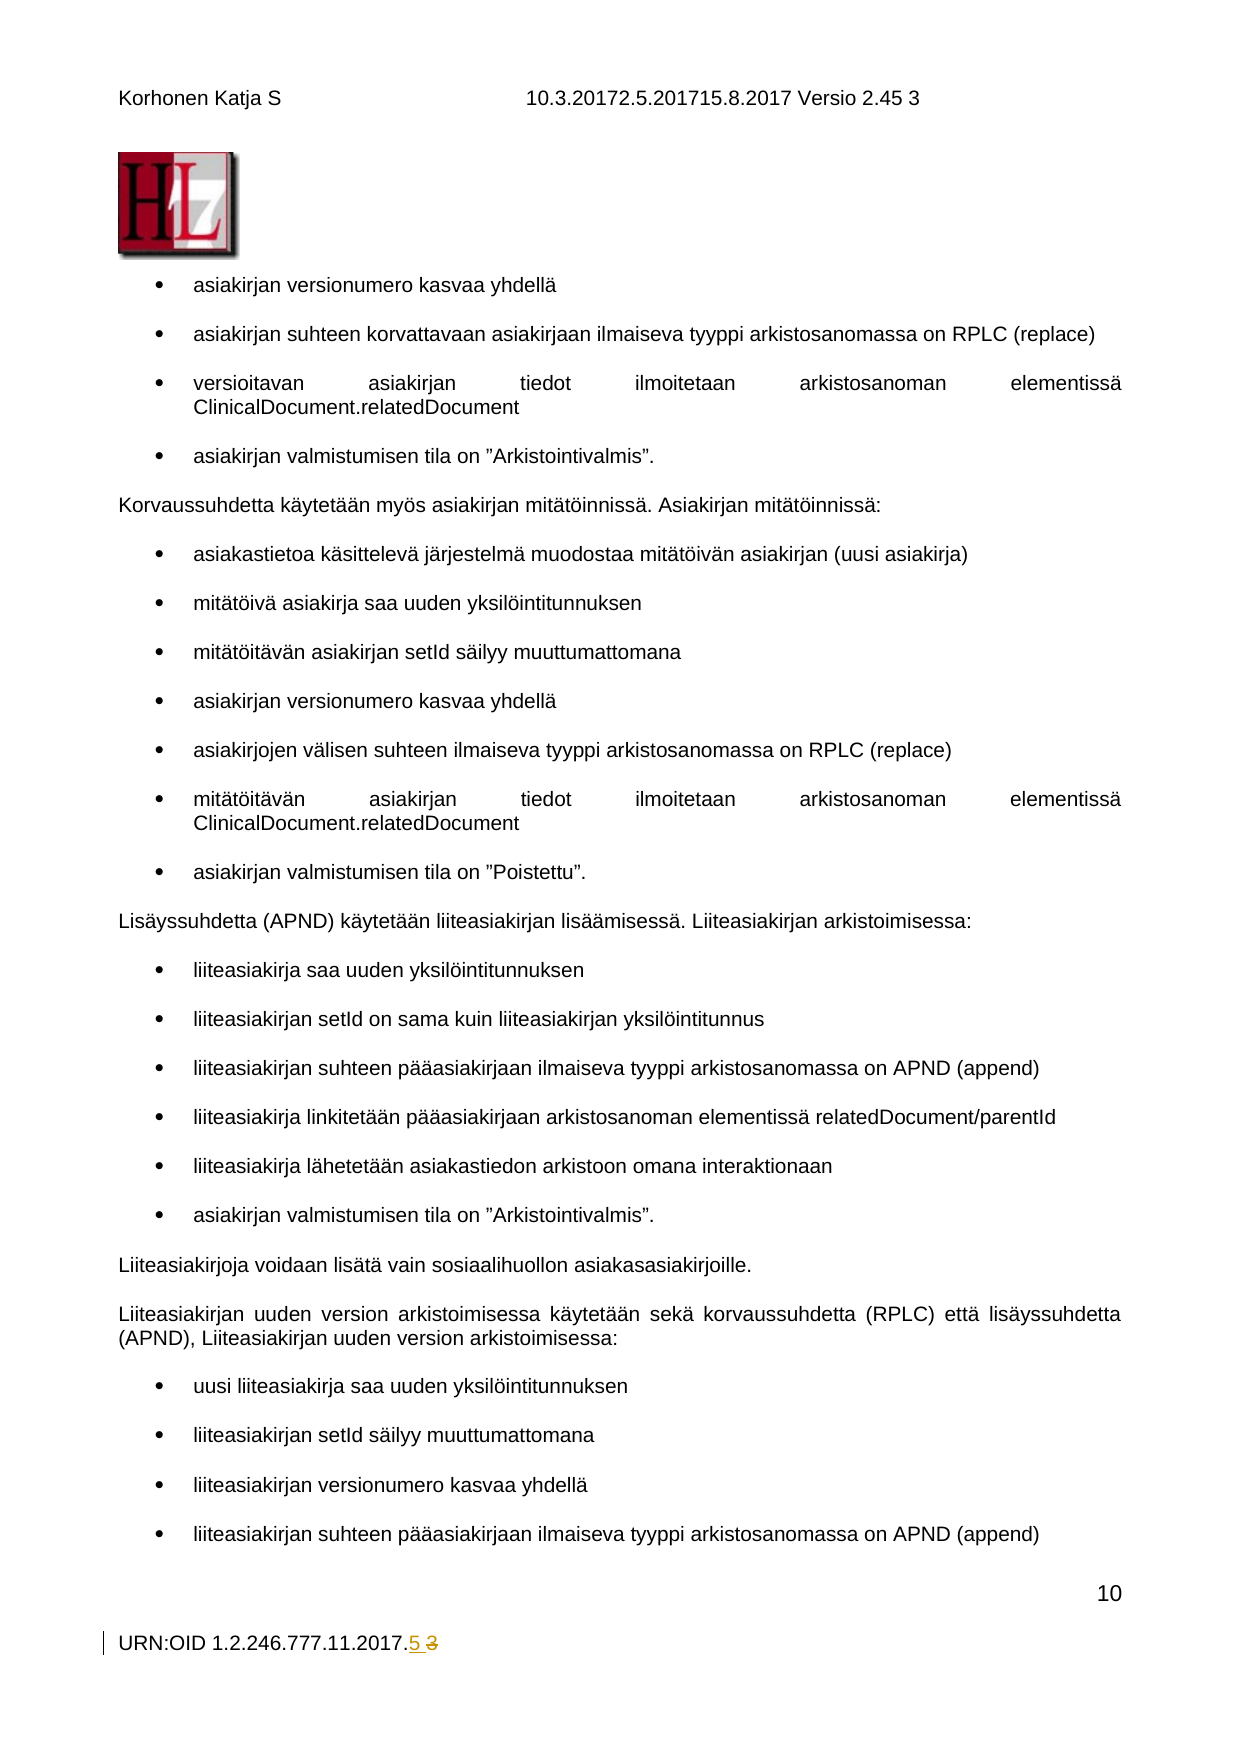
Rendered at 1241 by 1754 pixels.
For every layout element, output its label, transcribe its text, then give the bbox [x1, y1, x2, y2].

list asiakirjan valmistumisen tila on ”Arkistointivalmis”. [156, 1203, 1122, 1227]
list liiteasiakirjan setId on sama kuin liiteasiakirjan yksilöintitunnus [156, 1007, 1122, 1031]
picture [118, 152, 241, 260]
list mitätöitävän asiakirjan tiedot ilmoitetaan arkistosanoman elementissä ClinicalDocument.relatedDocument [156, 787, 1122, 835]
list asiakirjojen välisen suhteen ilmaiseva tyyppi arkistosanomassa on RPLC (replace) [156, 738, 1122, 762]
list asiakirjan valmistumisen tila on ”Poistettu”. [156, 860, 1122, 884]
list liiteasiakirja linkitetään pääasiakirjaan arkistosanoman elementissä relatedDocument/parentId [156, 1105, 1122, 1129]
list versioitavan asiakirjan tiedot ilmoitetaan arkistosanoman elementissä ClinicalDocument.relatedDocument [156, 371, 1122, 419]
list liiteasiakirjan suhteen pääasiakirjaan ilmaiseva tyyppi arkistosanomassa on APND (append) [156, 1521, 1122, 1546]
list liiteasiakirjan setId säilyy muuttumattomana [156, 1423, 1122, 1447]
list asiakastietoa käsittelevä järjestelmä muodostaa mitätöivän asiakirjan (uusi asiakirja) [156, 542, 1122, 566]
list liiteasiakirja saa uuden yksilöintitunnuksen [156, 958, 1122, 982]
text Liiteasiakirjoja voidaan lisätä vain sosiaalihuollon asiakasasiakirjoille. [118, 1252, 1122, 1276]
list asiakirjan suhteen korvattavaan asiakirjaan ilmaiseva tyyppi arkistosanomassa on RPLC (replace) [156, 322, 1122, 346]
list liiteasiakirja lähetetään asiakastiedon arkistoon omana interaktionaan [156, 1154, 1122, 1178]
list mitätöitävän asiakirjan setId säilyy muuttumattomana [156, 640, 1122, 664]
list Korvaussuhdetta käytetään myös asiakirjan mitätöinnissä. Asiakirjan mitätöinnissä: [118, 493, 1122, 517]
list asiakirjan versionumero kasvaa yhdellä [156, 272, 1122, 297]
list uusi liiteasiakirja saa uuden yksilöintitunnuksen [156, 1374, 1122, 1398]
list asiakirjan valmistumisen tila on ”Arkistointivalmis”. [156, 444, 1122, 468]
list liiteasiakirjan versionumero kasvaa yhdellä [156, 1472, 1122, 1496]
list Liiteasiakirjan uuden version arkistoimisessa käytetään sekä korvaussuhdetta (RPLC) että lisäyssuhdetta (APND), Liiteasiakirjan uuden version arkistoimisessa: [118, 1301, 1122, 1349]
list Lisäyssuhdetta (APND) käytetään liiteasiakirjan lisäämisessä. Liiteasiakirjan arkistoimisessa: [118, 909, 1122, 933]
list liiteasiakirjan suhteen pääasiakirjaan ilmaiseva tyyppi arkistosanomassa on APND (append) [156, 1056, 1122, 1080]
list asiakirjan versionumero kasvaa yhdellä [156, 689, 1122, 713]
list mitätöivä asiakirja saa uuden yksilöintitunnuksen [156, 591, 1122, 615]
